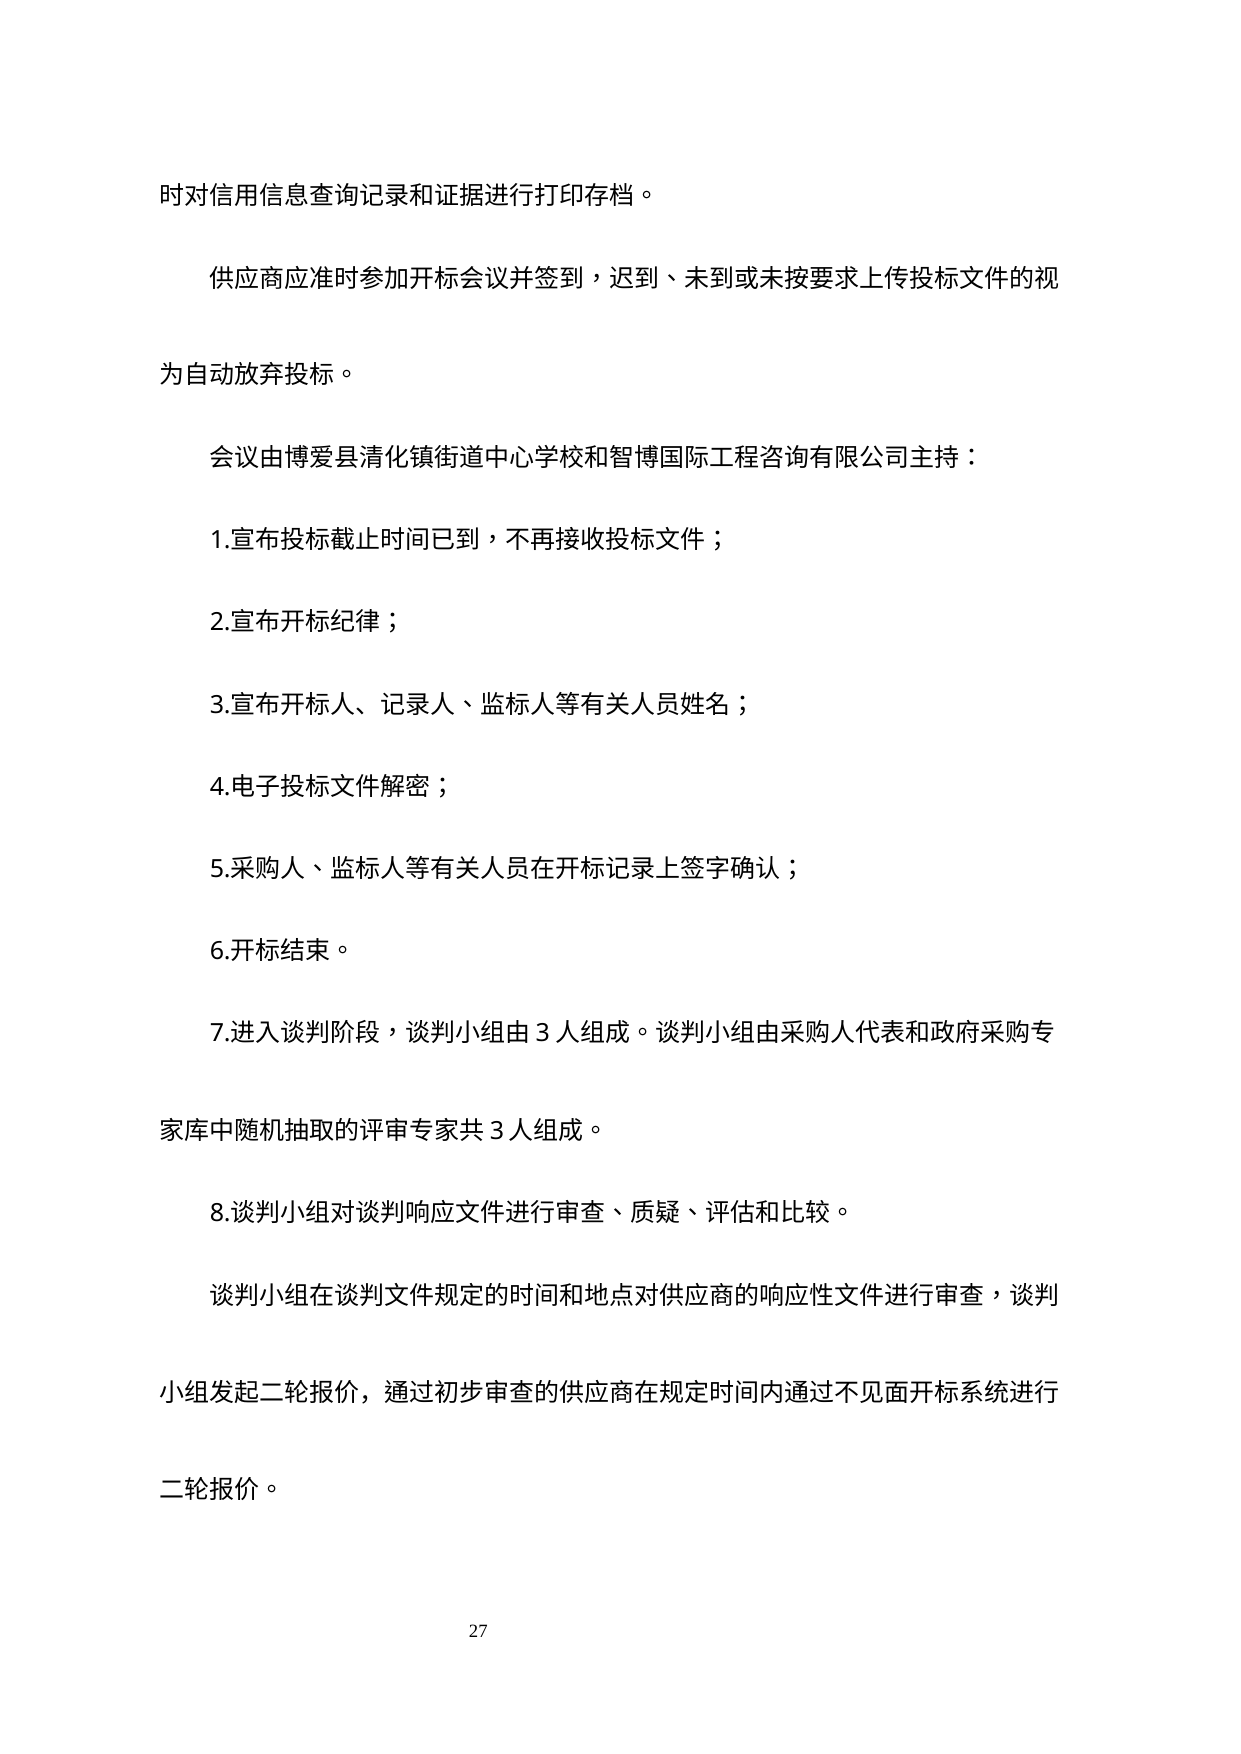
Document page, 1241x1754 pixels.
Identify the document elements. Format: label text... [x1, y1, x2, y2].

text 谈判小组在谈判文件规定的时间和地点对供应商的响应性文件进行审查，谈判小组发起二轮报价，通过初步审查的供应商在规定时间内通过不见面开标系统进行二轮报价。 [159, 1261, 1078, 1521]
text 会议由博爱县清化镇街道中心学校和智博国际工程咨询有限公司主持： [159, 423, 1078, 488]
text 2.宣布开标纪律； [159, 588, 1078, 653]
text 1.宣布投标截止时间已到，不再接收投标文件； [159, 507, 1078, 572]
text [159, 162, 1078, 227]
text 4.电子投标文件解密； [159, 754, 1078, 819]
text 供应商应准时参加开标会议并签到，迟到、未到或未按要求上传投标文件的视为自动放弃投标。 [159, 244, 1078, 406]
text 8.谈判小组对谈判响应文件进行审查、质疑、评估和比较。 [159, 1179, 1078, 1244]
text 6.开标结束。 [159, 918, 1078, 983]
text 3.宣布开标人、记录人、监标人等有关人员姓名； [159, 671, 1078, 736]
text 7.进入谈判阶段，谈判小组由3人组成。谈判小组由采购人代表和政府采购专家库中随机抽取的评审专家共3人组成。 [159, 999, 1078, 1162]
text 5.采购人、监标人等有关人员在开标记录上签字确认； [159, 836, 1078, 901]
